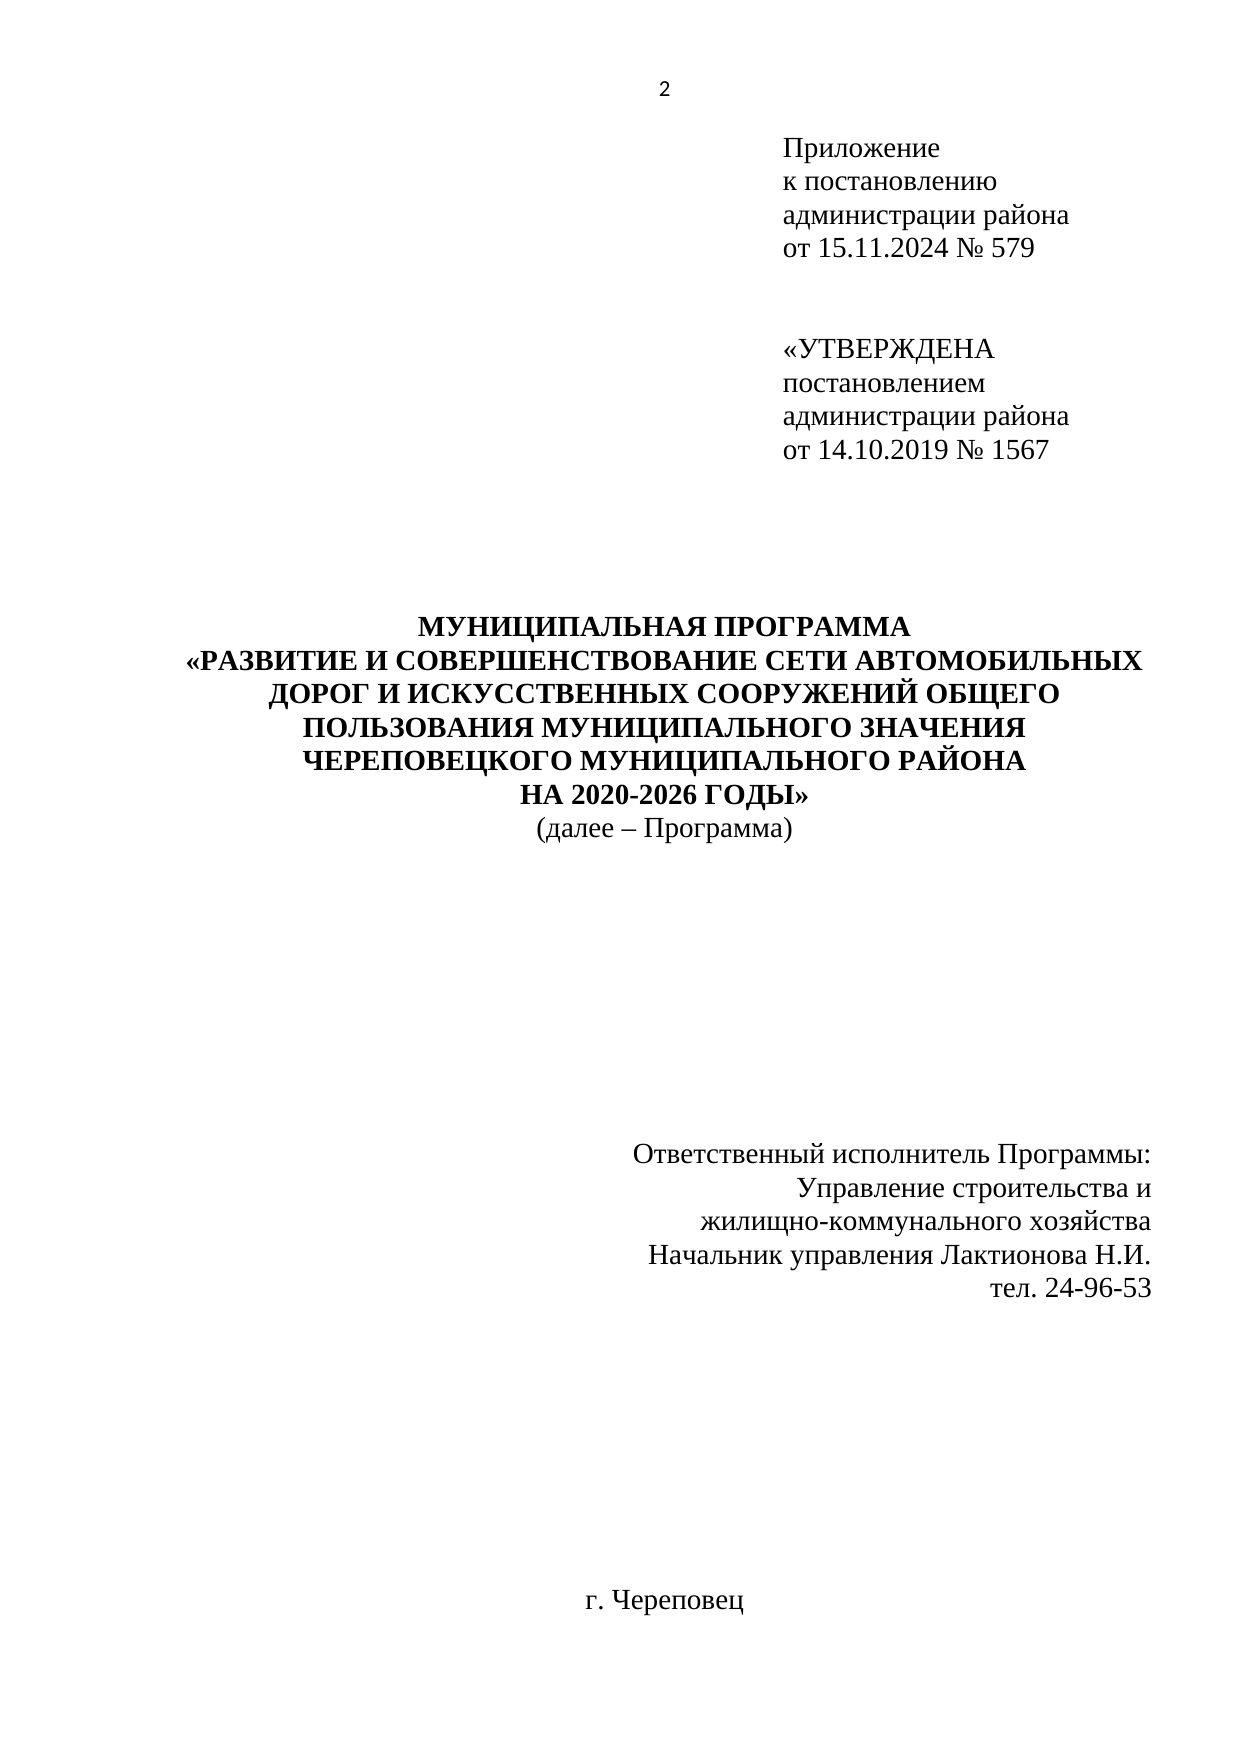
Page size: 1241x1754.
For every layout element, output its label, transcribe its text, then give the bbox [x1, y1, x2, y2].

title постановлением [177, 365, 1152, 398]
title «УТВЕРЖДЕНА [177, 331, 1152, 365]
title (далее – Программа) [177, 810, 1152, 844]
title тел. 24-96-53 [177, 1270, 1152, 1304]
title ДОРОГ И ИСКУССТВЕННЫХ СООРУЖЕНИЙ ОБЩЕГО ПОЛЬЗОВАНИЯ МУНИЦИПАЛЬНОГО ЗНАЧЕНИЯ [177, 676, 1152, 743]
title МУНИЦИПАЛЬНАЯ ПРОГРАММА [177, 609, 1152, 643]
title жилищно-коммунального хозяйства [177, 1203, 1152, 1237]
title «РАЗВИТИЕ И СОВЕРШЕНСТВОВАНИЕ СЕТИ АВТОМОБИЛЬНЫХ [177, 643, 1152, 676]
title НА 2020-2026 ГОДЫ» [177, 777, 1152, 810]
title Начальник управления Лактионова Н.И. [177, 1237, 1152, 1270]
title администрации района [177, 398, 1152, 432]
text Приложение [295, 130, 1152, 163]
title ЧЕРЕПОВЕЦКОГО МУНИЦИПАЛЬНОГО РАЙОНА [177, 743, 1152, 777]
text администрации района [295, 197, 1152, 231]
text от 15.11.2024 № 579 [783, 231, 1152, 264]
title от 14.10.2019 № 1567 [177, 432, 1152, 465]
title г. Череповец [177, 1582, 1152, 1615]
title Ответственный исполнитель Программы: [177, 1136, 1152, 1170]
title Управление строительства и [177, 1170, 1152, 1203]
text к постановлению [295, 163, 1152, 197]
